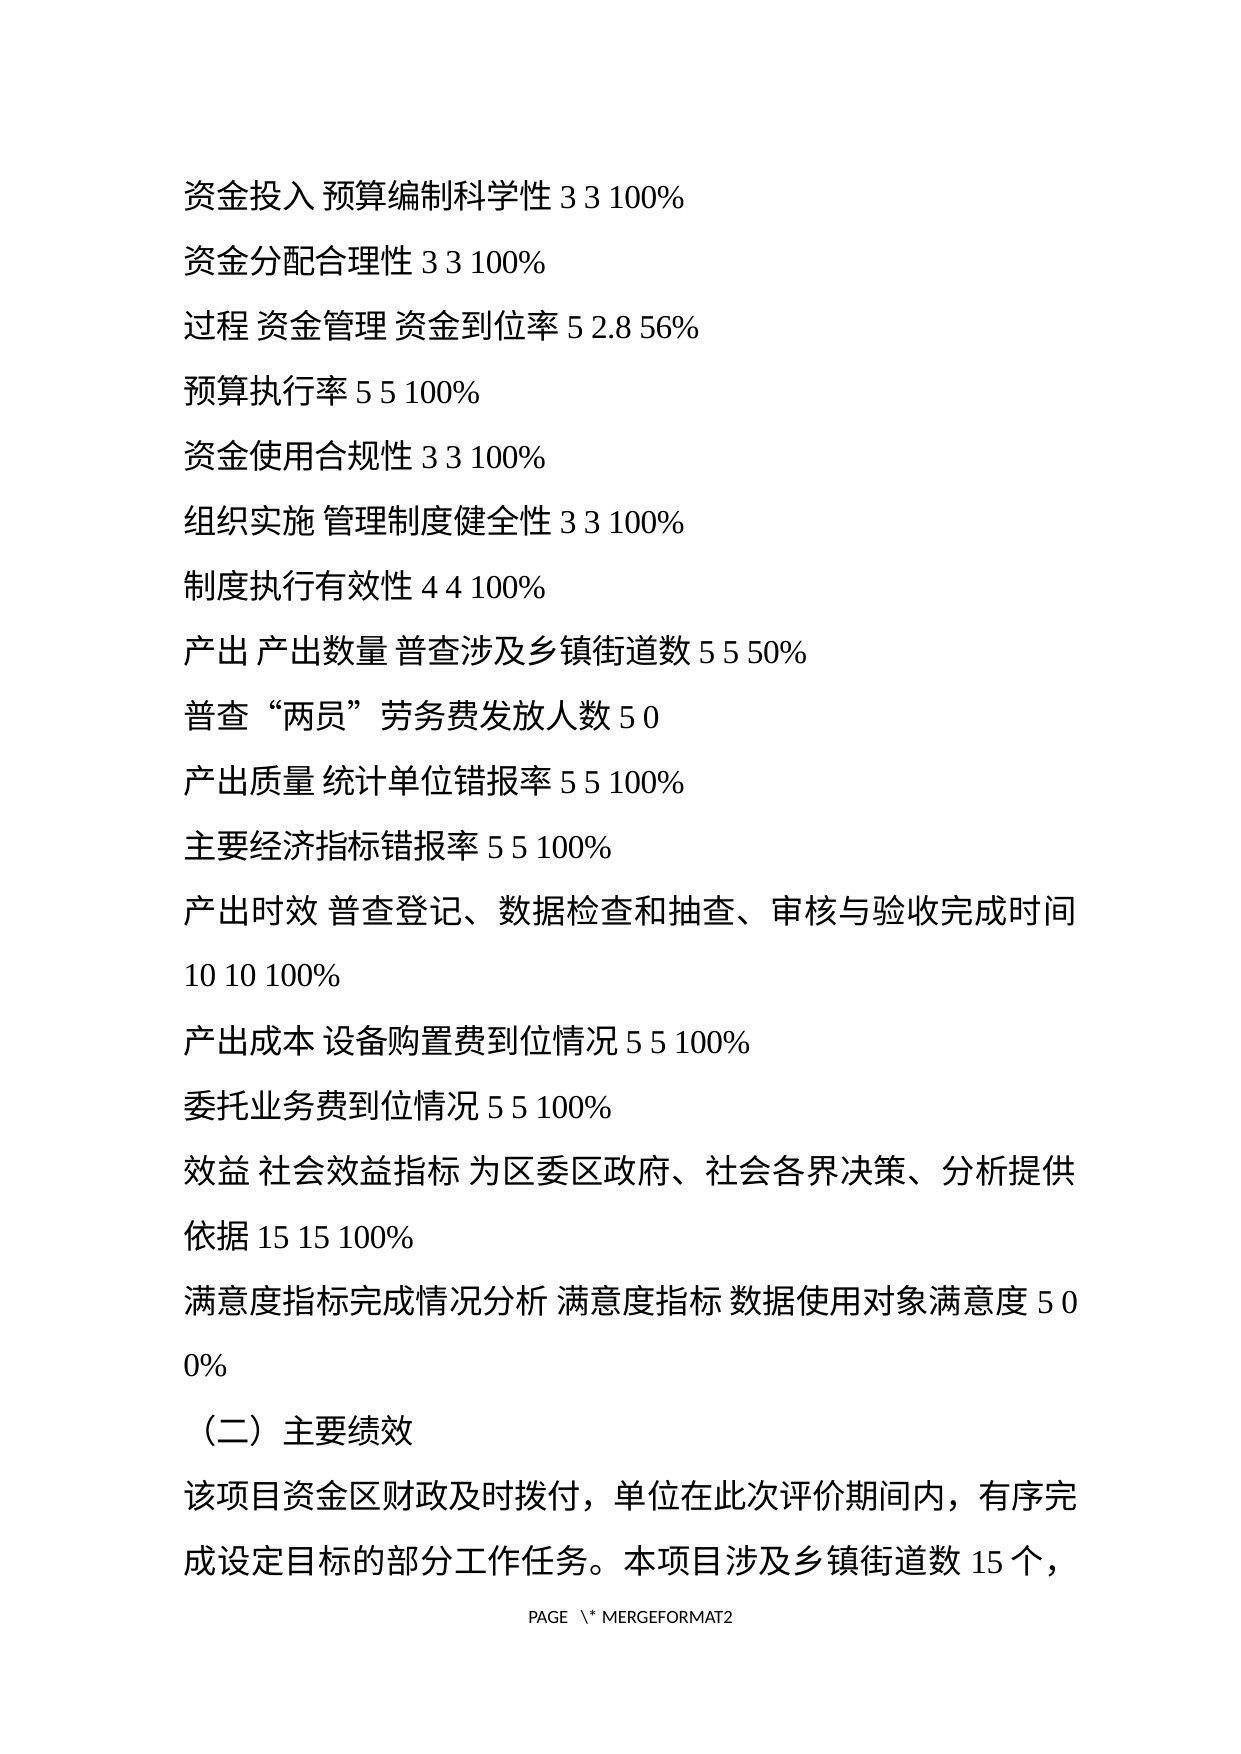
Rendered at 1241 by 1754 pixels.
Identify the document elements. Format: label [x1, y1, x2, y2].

text [183, 162, 1078, 1592]
